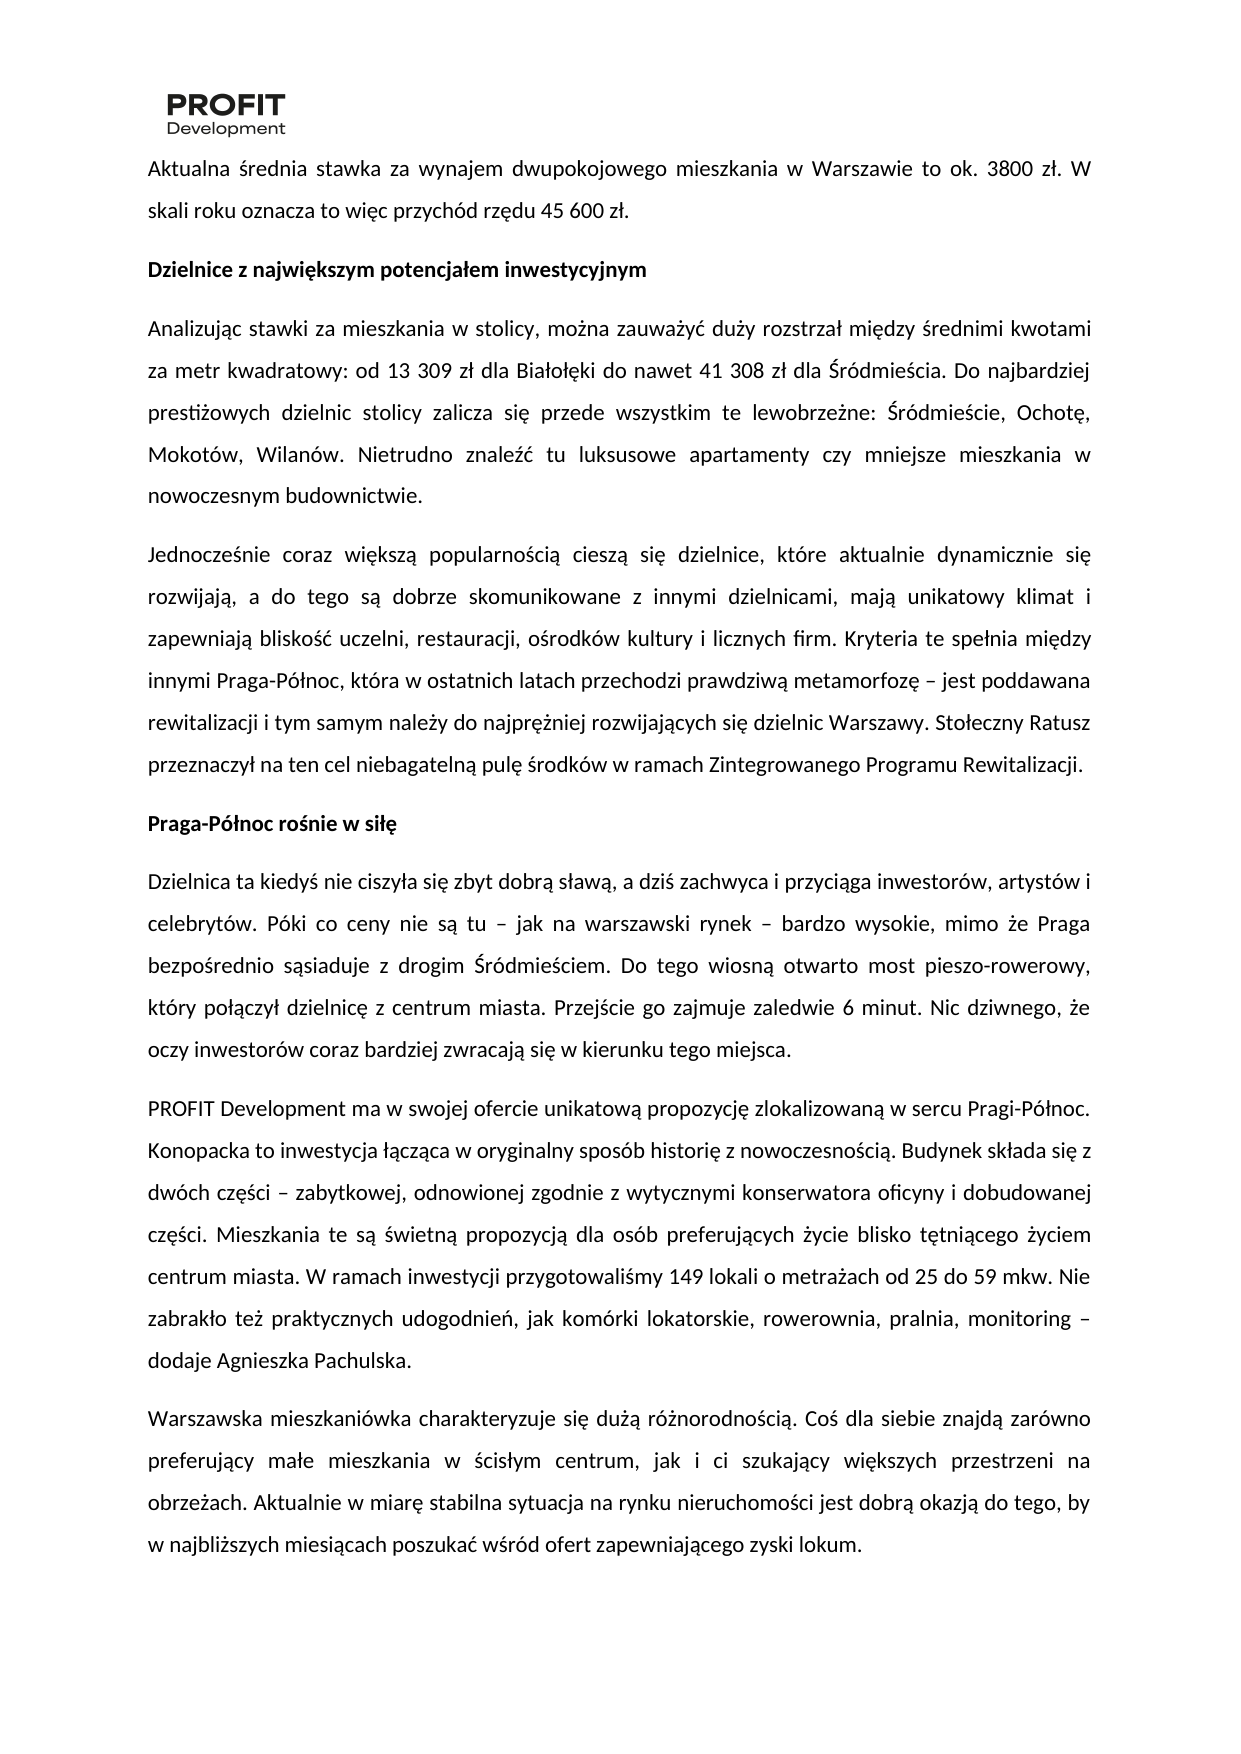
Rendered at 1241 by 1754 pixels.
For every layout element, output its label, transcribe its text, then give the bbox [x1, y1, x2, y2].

text Aktualna średnia stawka za wynajem dwupokojowego mieszkania w Warszawie to ok. 3800 zł. W skali roku oznacza to więc przychód rzędu 45 600 zł. [148, 154, 1093, 224]
text Analizując stawki za mieszkania w stolicy, można zauważyć duży rozstrzał między średnimi kwotami za metr kwadratowy: od 13 309 zł dla Białołęki do nawet 41 308 zł dla Śródmieścia. Do najbardziej prestiżowych dzielnic stolicy zalicza się przede wszystkim te lewobrzeżne: Śródmieście, Ochotę, Mokotów, Wilanów. Nietrudno znaleźć tu luksusowe apartamenty czy mniejsze mieszkania w nowoczesnym budownictwie. [148, 314, 1093, 510]
text Warszawska mieszkaniówka charakteryzuje się dużą różnorodnością. Coś dla siebie znajdą zarówno preferujący małe mieszkania w ścisłym centrum, jak i ci szukający większych przestrzeni na obrzeżach. Aktualnie w miarę stabilna sytuacja na rynku nieruchomości jest dobrą okazją do tego, by w najbliższych miesiącach poszukać wśród ofert zapewniającego zyski lokum. [148, 1404, 1093, 1558]
text PROFIT Development ma w swojej ofercie unikatową propozycję zlokalizowaną w sercu Pragi-Północ. Konopacka to inwestycja łącząca w oryginalny sposób historię z nowoczesnością. Budynek składa się z dwóch części – zabytkowej, odnowionej zgodnie z wytycznymi konserwatora oficyny i dobudowanej części. Mieszkania te są świetną propozycją dla osób preferujących życie blisko tętniącego życiem centrum miasta. W ramach inwestycji przygotowaliśmy 149 lokali o metrażach od 25 do 59 mkw. Nie zabrakło też praktycznych udogodnień, jak komórki lokatorskie, rowerownia, pralnia, monitoring – dodaje Agnieszka Pachulska. [148, 1094, 1093, 1374]
text Praga-Północ rośnie w siłę [148, 809, 1093, 837]
text Jednocześnie coraz większą popularnością cieszą się dzielnice, które aktualnie dynamicznie się rozwijają, a do tego są dobrze skomunikowane z innymi dzielnicami, mają unikatowy klimat i zapewniają bliskość uczelni, restauracji, ośrodków kultury i licznych firm. Kryteria te spełnia między innymi Praga-Północ, która w ostatnich latach przechodzi prawdziwą metamorfozę – jest poddawana rewitalizacji i tym samym należy do najprężniej rozwijających się dzielnic Warszawy. Stołeczny Ratusz przeznaczył na ten cel niebagatelną pulę środków w ramach Zintegrowanego Programu Rewitalizacji. [148, 540, 1093, 778]
picture [147, 73, 306, 155]
text Dzielnica ta kiedyś nie ciszyła się zbyt dobrą sławą, a dziś zachwyca i przyciąga inwestorów, artystów i celebrytów. Póki co ceny nie są tu – jak na warszawski rynek – bardzo wysokie, mimo że Praga bezpośrednio sąsiaduje z drogim Śródmieściem. Do tego wiosną otwarto most pieszo-rowerowy, który połączył dzielnicę z centrum miasta. Przejście go zajmuje zaledwie 6 minut. Nic dziwnego, że oczy inwestorów coraz bardziej zwracają się w kierunku tego miejsca. [148, 867, 1093, 1063]
text Dzielnice z największym potencjałem inwestycyjnym [148, 255, 1093, 283]
